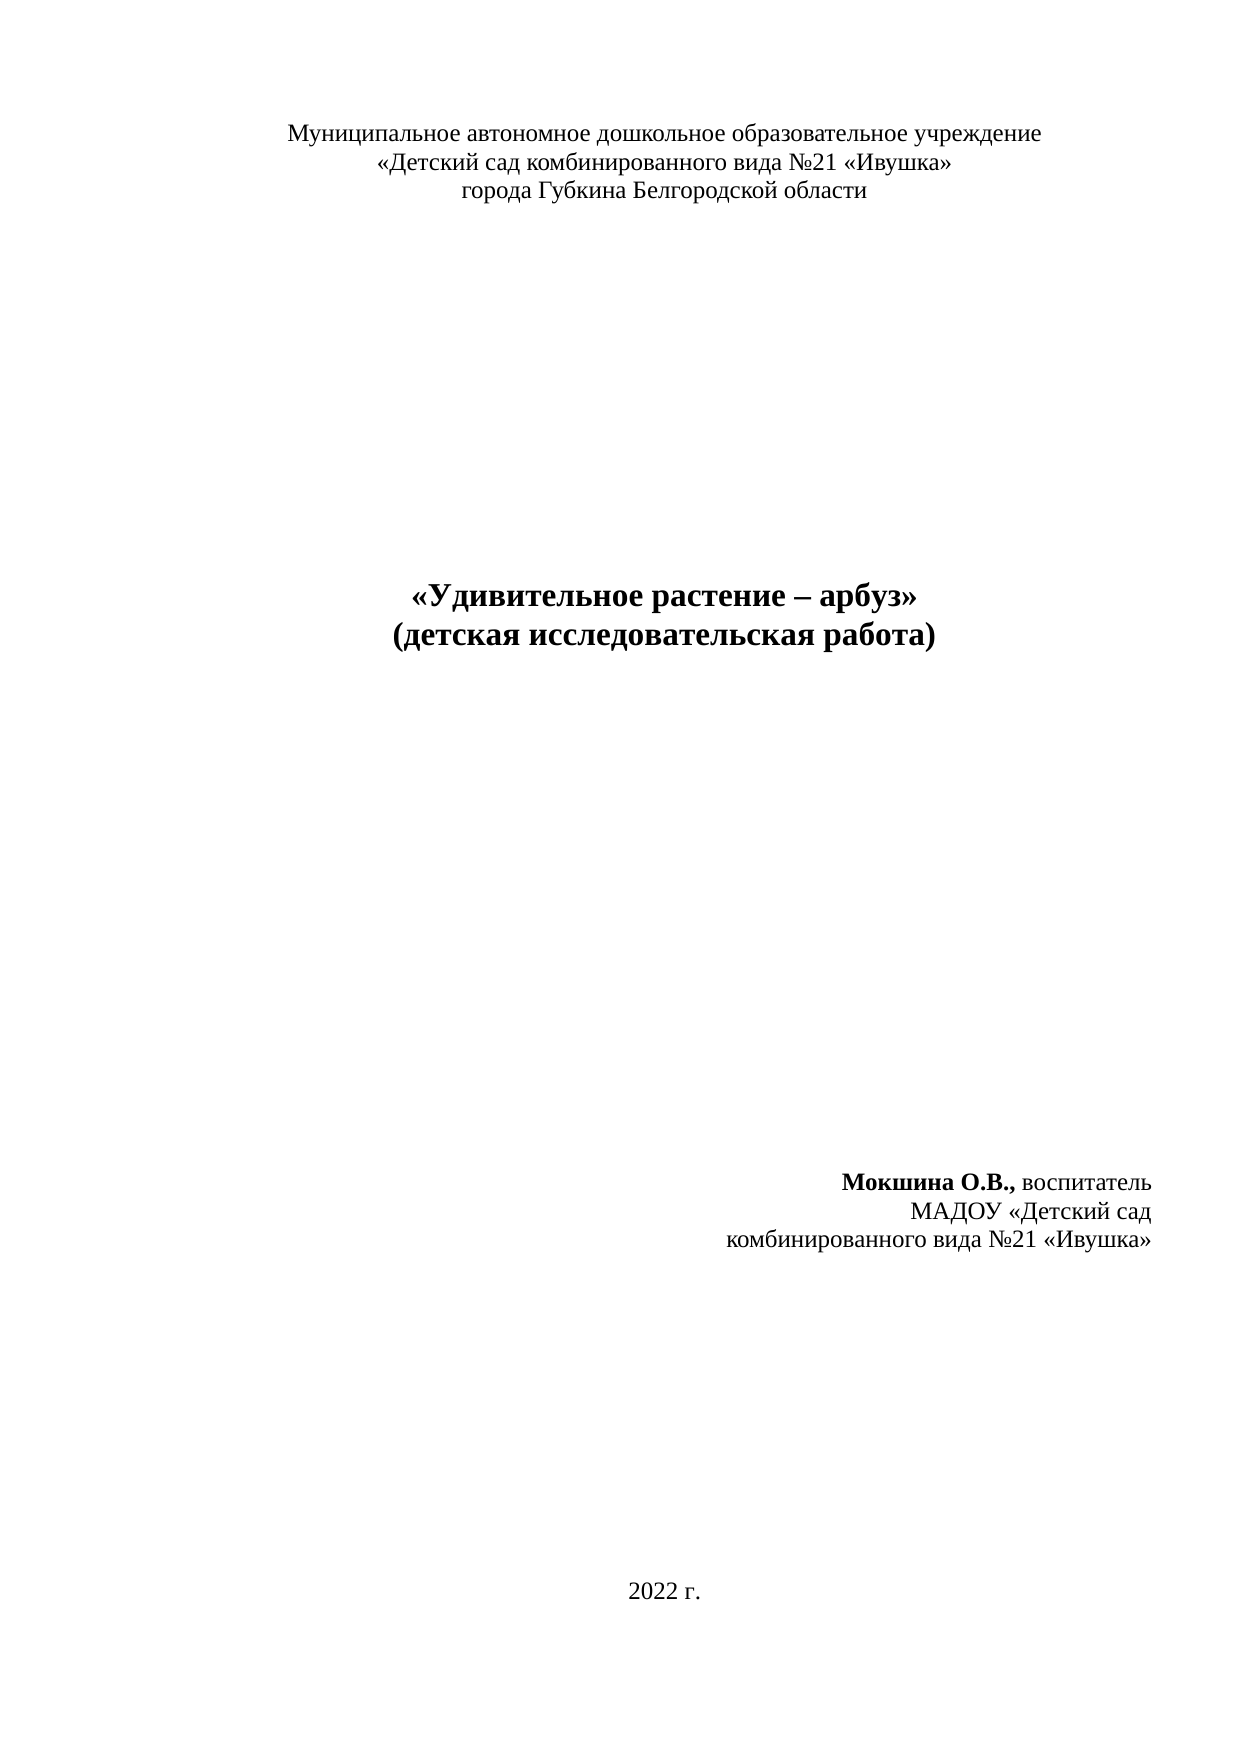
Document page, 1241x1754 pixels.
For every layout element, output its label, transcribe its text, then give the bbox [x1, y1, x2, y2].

text «Детский сад комбинированного вида №21 «Ивушка» [177, 147, 1152, 176]
text «Удивительное растение – арбуз» [177, 576, 1152, 614]
text МАДОУ «Детский сад [177, 1196, 1152, 1224]
text Мокшина О.В., воспитатель [177, 1167, 1152, 1196]
text города Губкина Белгородской области [177, 176, 1152, 204]
text Муниципальное автономное дошкольное образовательное учреждение [177, 118, 1152, 147]
text 2022 г. [177, 1576, 1152, 1605]
text комбинированного вида №21 «Ивушка» [177, 1224, 1152, 1253]
text (детская исследовательская работа) [177, 614, 1152, 652]
